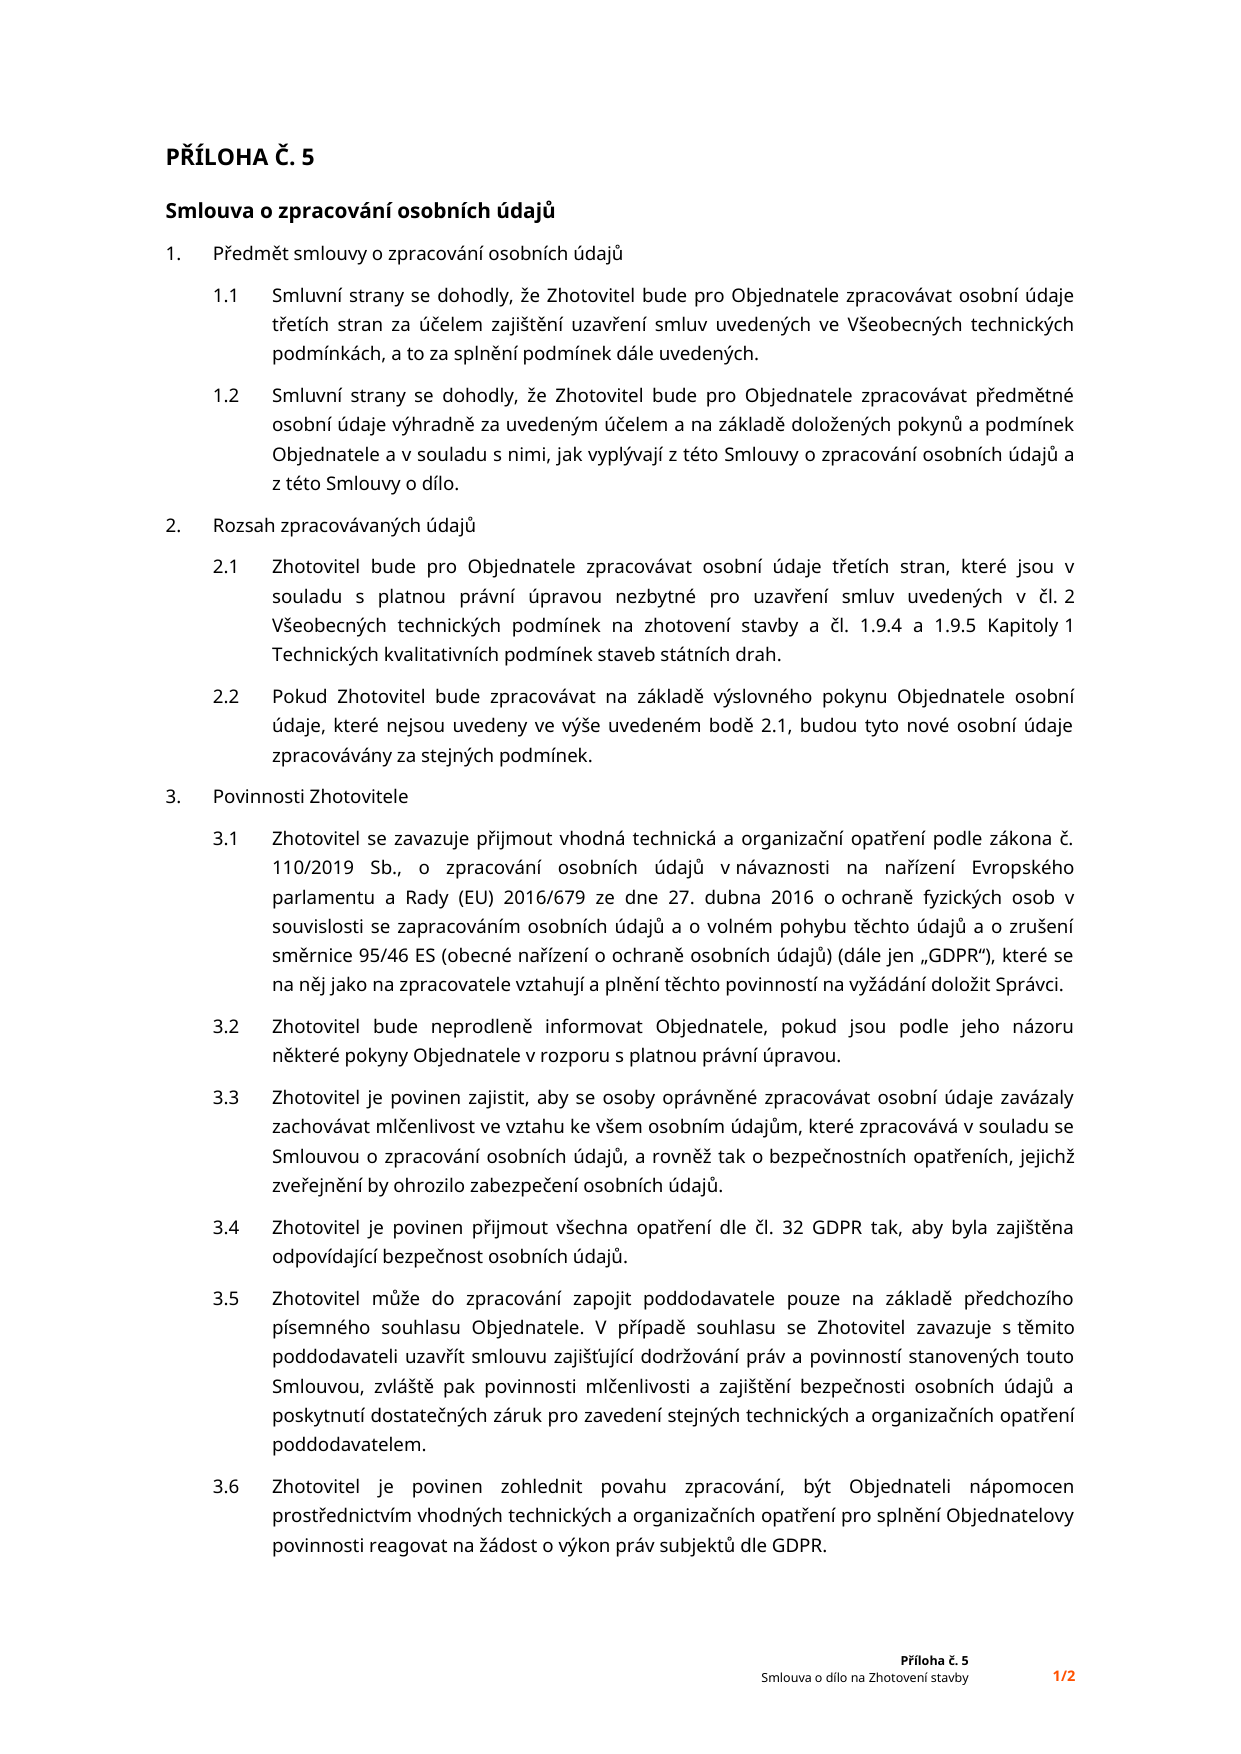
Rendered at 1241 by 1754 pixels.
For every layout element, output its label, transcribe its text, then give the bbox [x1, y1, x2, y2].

text Rozsah zpracovávaných údajů [165, 512, 1075, 537]
text Zhotovitel je povinen zajistit, aby se osoby oprávněné zpracovávat osobní údaje zavázaly zachovávat mlčenlivost ve vztahu ke všem osobním údajům, které zpracovává v souladu se Smlouvou o zpracování osobních údajů, a rovněž tak o bezpečnostních opatřeních, jejichž zveřejnění by ohrozilo zabezpečení osobních údajů. [213, 1084, 1075, 1198]
text Zhotovitel je povinen zohlednit povahu zpracování, být Objednateli nápomocen prostřednictvím vhodných technických a organizačních opatření pro splnění Objednatelovy povinnosti reagovat na žádost o výkon práv subjektů dle GDPR. [213, 1473, 1075, 1557]
text Smlouva o zpracování osobních údajů [165, 197, 1075, 225]
text Zhotovitel bude pro Objednatele zpracovávat osobní údaje třetích stran, které jsou v souladu s platnou právní úpravou nezbytné pro uzavření smluv uvedených v čl. 2 Všeobecných technických podmínek na zhotovení stavby a čl. 1.9.4 a 1.9.5 Kapitoly 1 Technických kvalitativních podmínek staveb státních drah. [213, 554, 1075, 667]
list Předmět smlouvy o zpracování osobních údajů [165, 240, 1075, 266]
text Zhotovitel bude neprodleně informovat Objednatele, pokud jsou podle jeho názoru některé pokyny Objednatele v rozporu s platnou právní úpravou. [213, 1013, 1075, 1068]
text Příloha č. 5 [165, 141, 1075, 173]
text Zhotovitel se zavazuje přijmout vhodná technická a organizační opatření podle zákona č. 110/2019 Sb., o zpracování osobních údajů v návaznosti na nařízení Evropského parlamentu a Rady (EU) 2016/679 ze dne 27. dubna 2016 o ochraně fyzických osob v souvislosti se zapracováním osobních údajů a o volném pohybu těchto údajů a o zrušení směrnice 95/46 ES (obecné nařízení o ochraně osobních údajů) (dále jen „GDPR“), které se na něj jako na zpracovatele vztahují a plnění těchto povinností na vyžádání doložit Správci. [213, 825, 1075, 997]
text Smluvní strany se dohodly, že Zhotovitel bude pro Objednatele zpracovávat osobní údaje třetích stran za účelem zajištění uzavření smluv uvedených ve Všeobecných technických podmínkách, a to za splnění podmínek dále uvedených. [213, 282, 1075, 366]
text Zhotovitel může do zpracování zapojit poddodavatele pouze na základě předchozího písemného souhlasu Objednatele. V případě souhlasu se Zhotovitel zavazuje s těmito poddodavateli uzavřít smlouvu zajišťující dodržování práv a povinností stanovených touto Smlouvou, zvláště pak povinnosti mlčenlivosti a zajištění bezpečnosti osobních údajů a poskytnutí dostatečných záruk pro zavedení stejných technických a organizačních opatření poddodavatelem. [213, 1285, 1075, 1457]
text Povinnosti Zhotovitele [165, 784, 1075, 809]
text Smluvní strany se dohodly, že Zhotovitel bude pro Objednatele zpracovávat předmětné osobní údaje výhradně za uvedeným účelem a na základě doložených pokynů a podmínek Objednatele a v souladu s nimi, jak vyplývají z této Smlouvy o zpracování osobních údajů a z této Smlouvy o dílo. [213, 382, 1075, 496]
text Pokud Zhotovitel bude zpracovávat na základě výslovného pokynu Objednatele osobní údaje, které nejsou uvedeny ve výše uvedeném bodě 2.1, budou tyto nové osobní údaje zpracovávány za stejných podmínek. [213, 683, 1075, 767]
text Zhotovitel je povinen přijmout všechna opatření dle čl. 32 GDPR tak, aby byla zajištěna odpovídající bezpečnost osobních údajů. [213, 1214, 1075, 1269]
